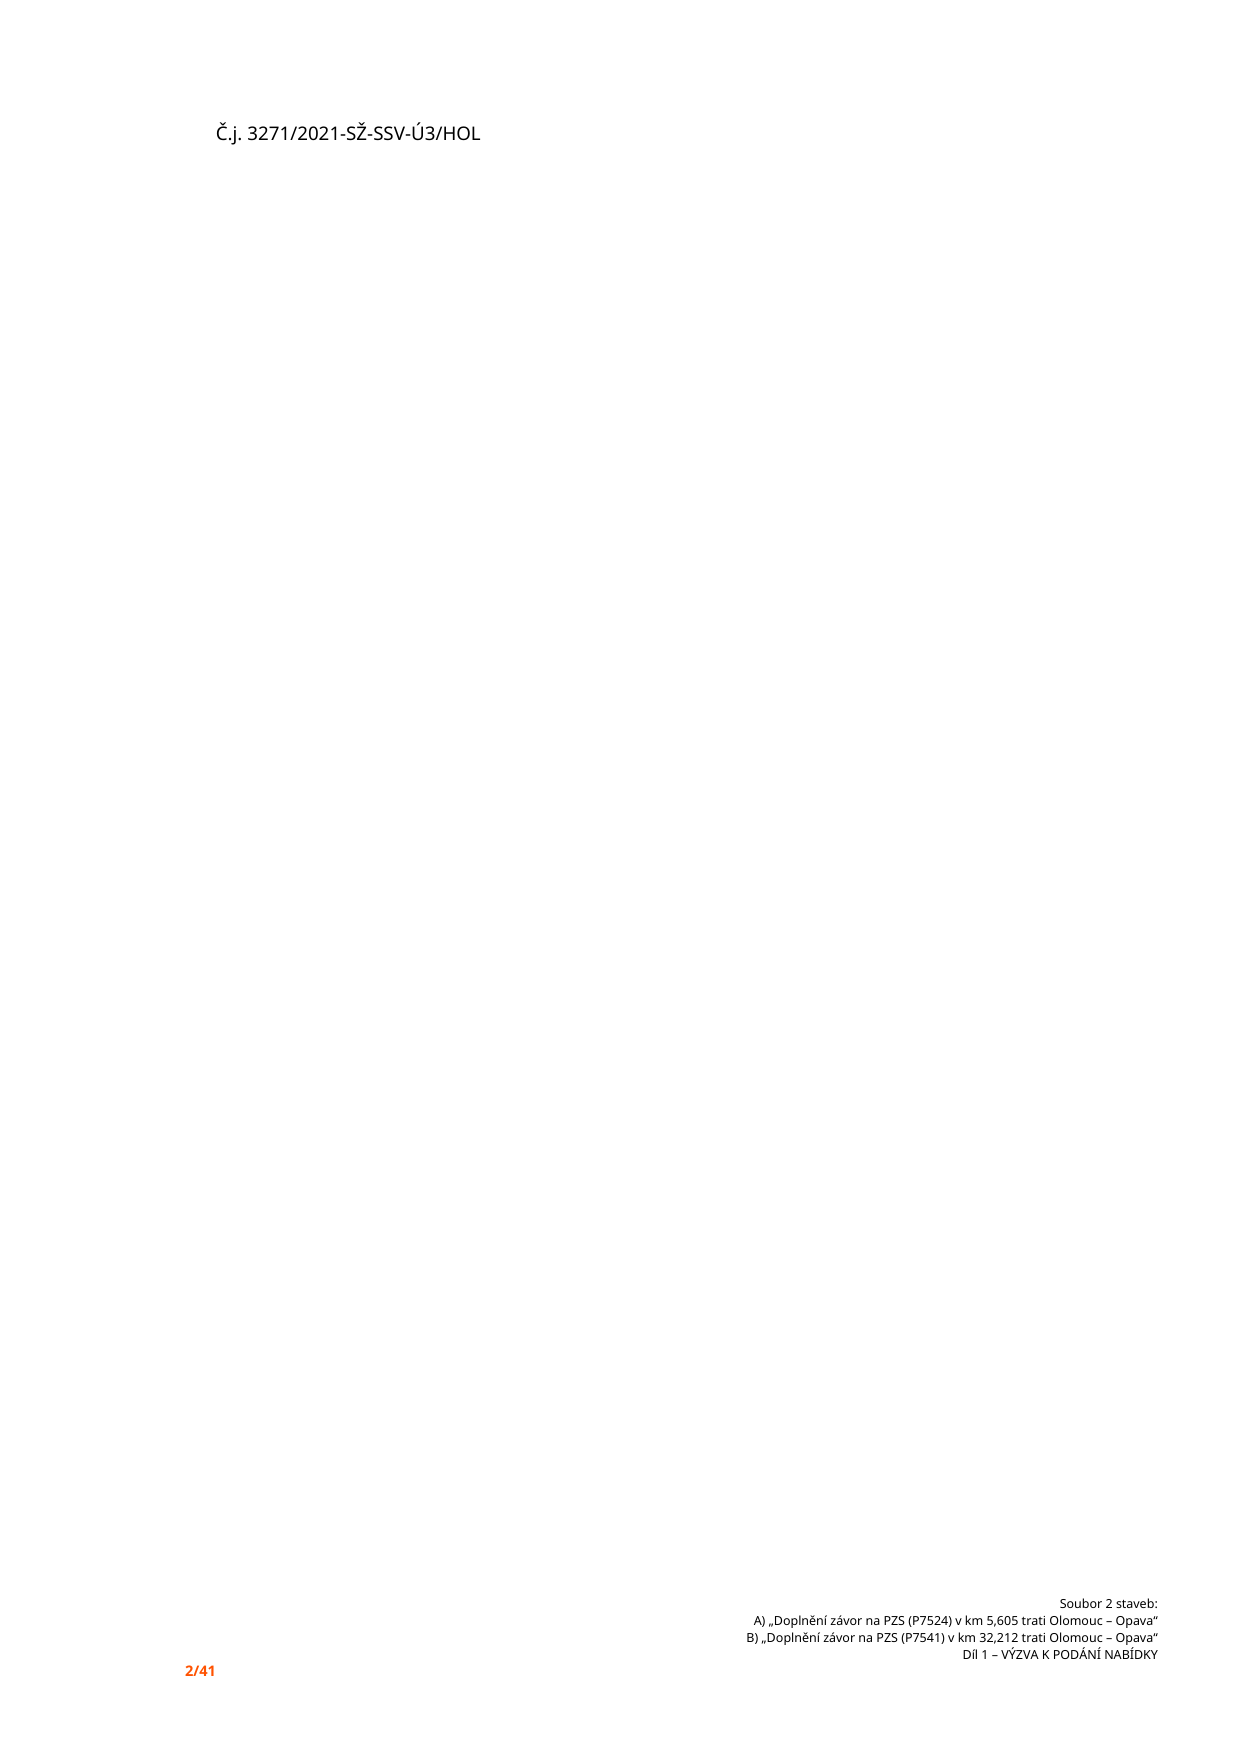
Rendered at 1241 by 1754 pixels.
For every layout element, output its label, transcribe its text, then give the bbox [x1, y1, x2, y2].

list Č.j. 3271/2021-SŽ-SSV-Ú3/HOL [216, 121, 1122, 146]
